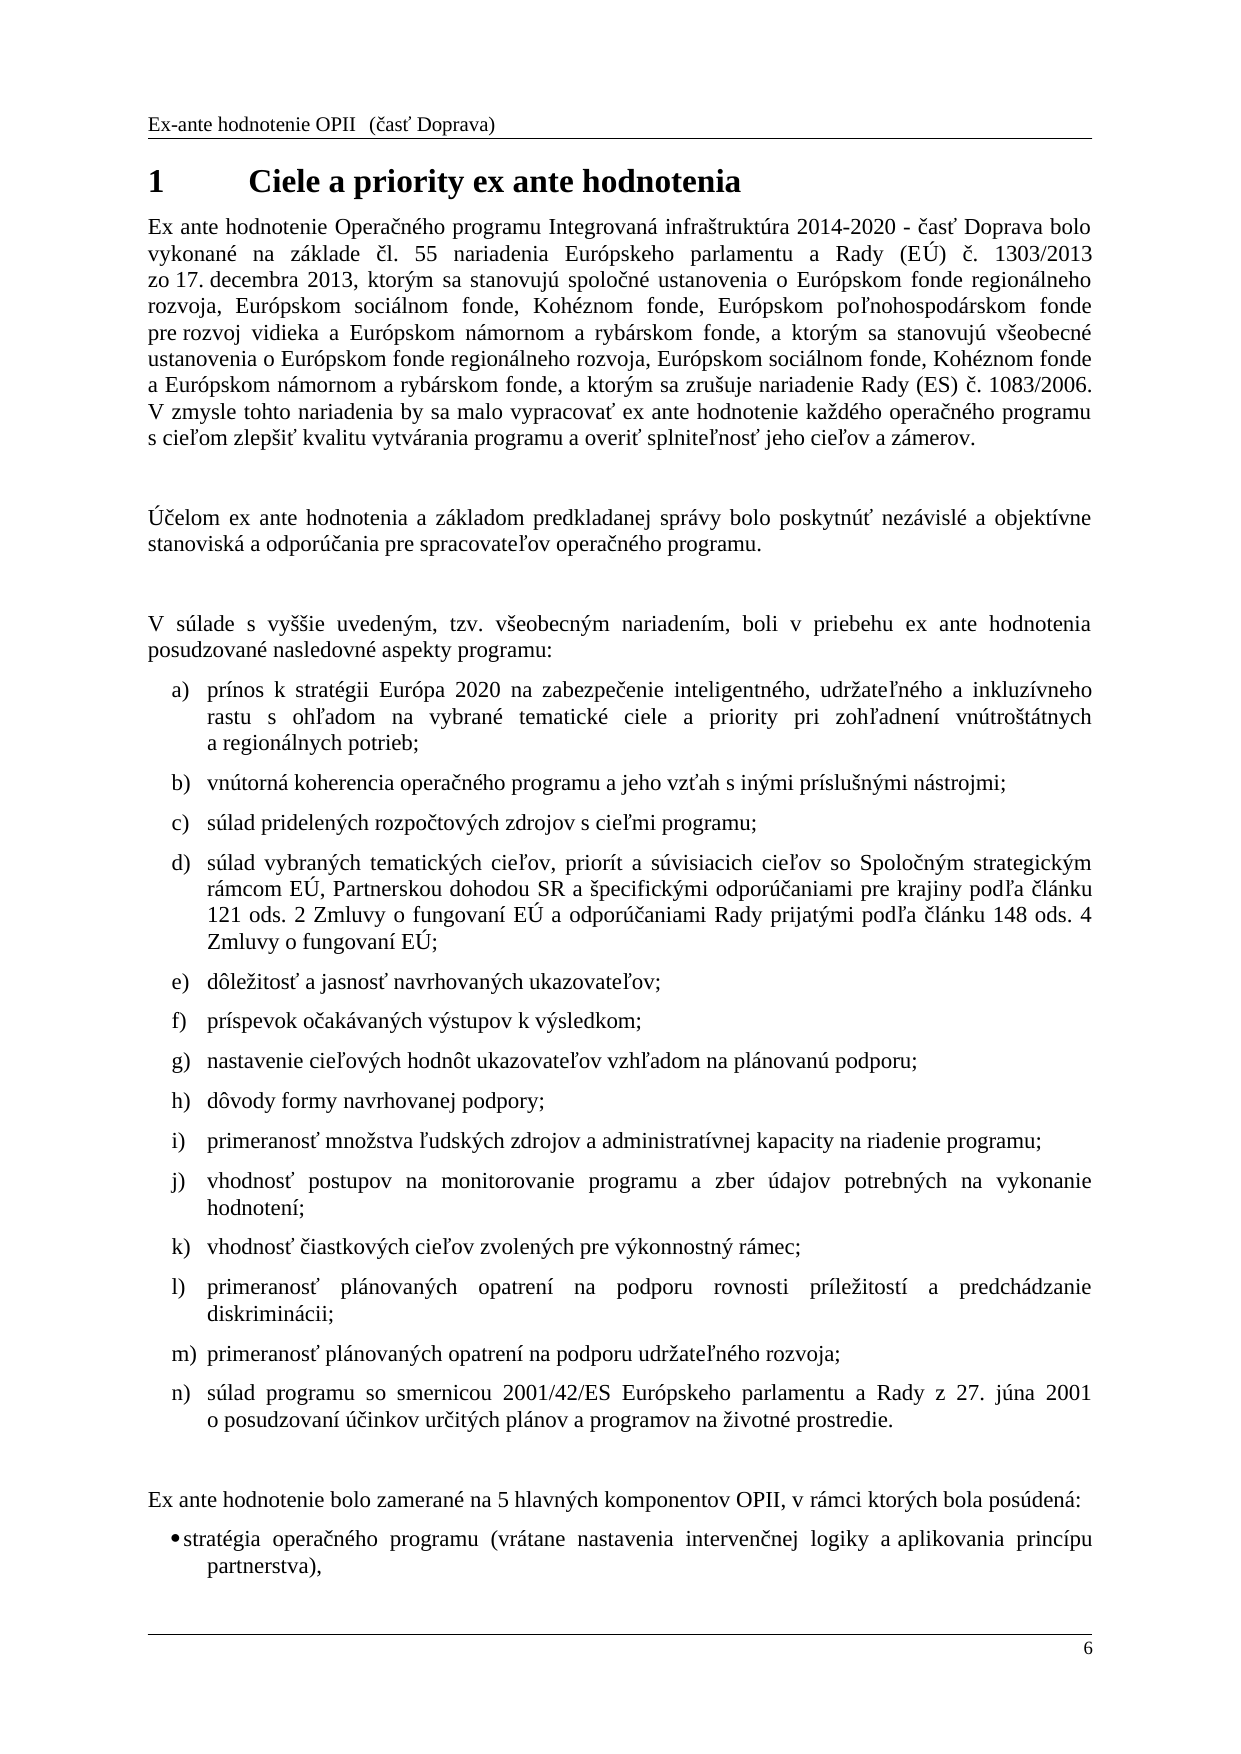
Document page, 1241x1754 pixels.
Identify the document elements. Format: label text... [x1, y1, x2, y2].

list primeranosť plánovaných opatrení na podporu udržateľného rozvoja; [171, 1339, 1092, 1366]
list primeranosť plánovaných opatrení na podporu rovnosti príležitostí a predchádzanie diskriminácii; [171, 1273, 1092, 1326]
text Ex ante hodnotenie Operačného programu Integrovaná infraštruktúra 2014-2020 - časť Doprava bolo vykonané na základe čl. 55 nariadenia Európskeho parlamentu a Rady (EÚ) č. 1303/2013 zo 17. decembra 2013, ktorým sa stanovujú spoločné ustanovenia o Európskom fonde regionálneho rozvoja, Európskom sociálnom fonde, Kohéznom fonde, Európskom poľnohospodárskom fonde pre rozvoj vidieka a Európskom námornom a rybárskom fonde, a ktorým sa stanovujú všeobecné ustanovenia o Európskom fonde regionálneho rozvoja, Európskom sociálnom fonde, Kohéznom fonde a Európskom námornom a rybárskom fonde, a ktorým sa zrušuje nariadenie Rady (ES) č. 1083/2006. V zmysle tohto nariadenia by sa malo vypracovať ex ante hodnotenie každého operačného programu s cieľom zlepšiť kvalitu vytvárania programu a overiť splniteľnosť jeho cieľov a zámerov. [148, 213, 1092, 451]
text Účelom ex ante hodnotenia a základom predkladanej správy bolo poskytnúť nezávislé a objektívne stanoviská a odporúčania pre spracovateľov operačného programu. [148, 504, 1092, 557]
list súlad vybraných tematických cieľov, priorít a súvisiacich cieľov so Spoločným strategickým rámcom EÚ, Partnerskou dohodou SR a špecifickými odporúčaniami pre krajiny podľa článku 121 ods. 2 Zmluvy o fungovaní EÚ a odporúčaniami Rady prijatými podľa článku 148 ods. 4 Zmluvy o fungovaní EÚ; [171, 849, 1092, 954]
list príspevok očakávaných výstupov k výsledkom; [171, 1008, 1092, 1034]
list dôvody formy navrhovanej podpory; [171, 1087, 1092, 1114]
list nastavenie cieľových hodnôt ukazovateľov vzhľadom na plánovanú podporu; [171, 1047, 1092, 1074]
list vhodnosť čiastkových cieľov zvolených pre výkonnostný rámec; [171, 1233, 1092, 1260]
subtitle Ciele a priority ex ante hodnotenia [148, 162, 1092, 200]
list vnútorná koherencia operačného programu a jeho vzťah s inými príslušnými nástrojmi; [171, 769, 1092, 795]
list vhodnosť postupov na monitorovanie programu a zber údajov potrebných na vykonanie hodnotení; [171, 1167, 1092, 1220]
text V súlade s vyššie uvedeným, tzv. všeobecným nariadením, boli v priebehu ex ante hodnotenia posudzované nasledovné aspekty programu: [148, 610, 1092, 663]
list stratégia operačného programu (vrátane nastavenia intervenčnej logiky a aplikovania princípu partnerstva), [171, 1526, 1092, 1578]
list súlad pridelených rozpočtových zdrojov s cieľmi programu; [171, 809, 1092, 835]
text Ex ante hodnotenie bolo zamerané na 5 hlavných komponentov OPII, v rámci ktorých bola posúdená: [148, 1486, 1092, 1512]
list primeranosť množstva ľudských zdrojov a administratívnej kapacity na riadenie programu; [171, 1127, 1092, 1154]
list prínos k stratégii Európa 2020 na zabezpečenie inteligentného, udržateľného a inkluzívneho rastu s ohľadom na vybrané tematické ciele a priority pri zohľadnení vnútroštátnych a regionálnych potrieb; [171, 676, 1092, 755]
list súlad programu so smernicou 2001/42/ES Európskeho parlamentu a Rady z 27. júna 2001 o posudzovaní účinkov určitých plánov a programov na životné prostredie. [171, 1379, 1092, 1432]
list dôležitosť a jasnosť navrhovaných ukazovateľov; [171, 968, 1092, 994]
